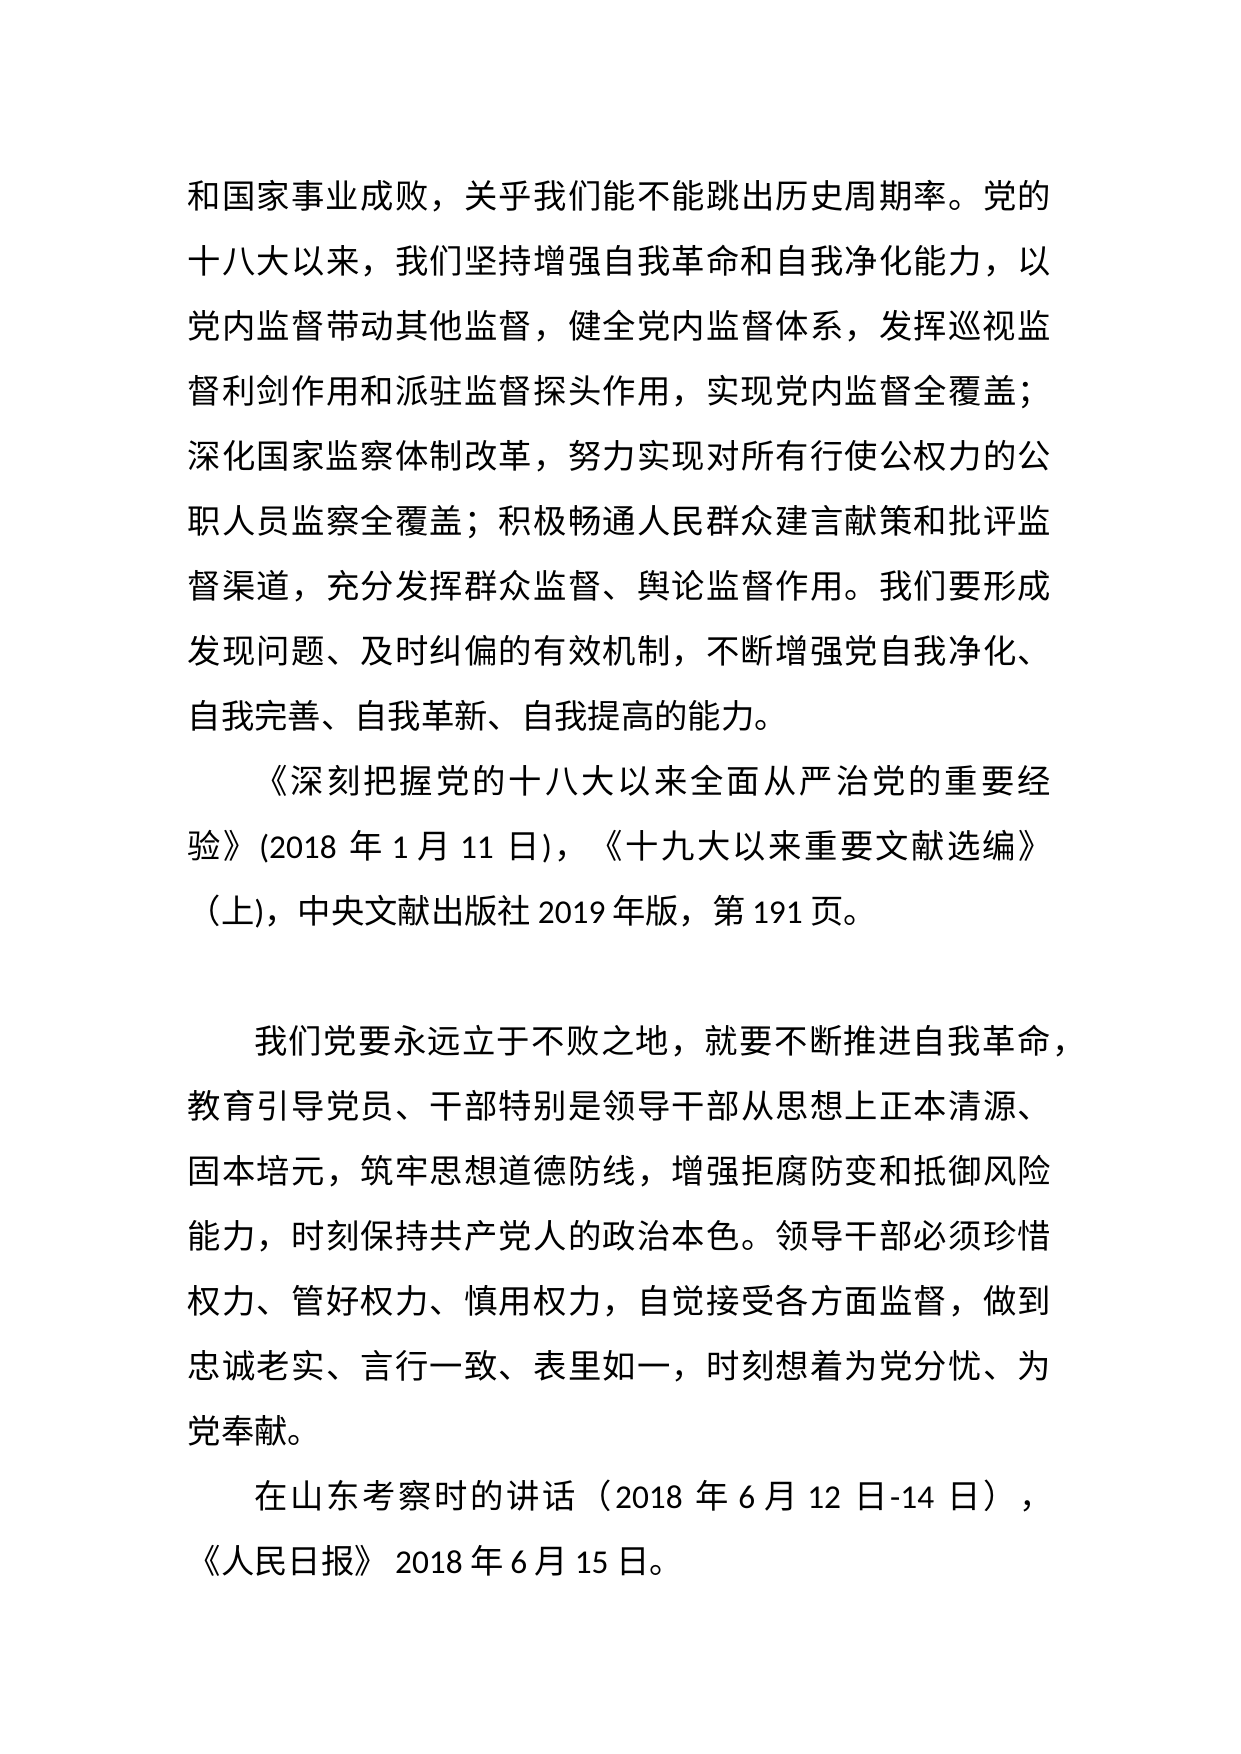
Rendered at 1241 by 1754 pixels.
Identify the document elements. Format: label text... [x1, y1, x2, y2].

text 在山东考察时的讲话（2018 年6月12 日-14 日），《人民日报》 2018 年6 月15 日。 [187, 1462, 1053, 1592]
text 我们党要永远立于不败之地，就要不断推进自我革命，教育引导党员、干部特别是领导干部从思想上正本清源、固本培元，筑牢思想道德防线，增强拒腐防变和抵御风险能力，时刻保持共产党人的政治本色。领导干部必须珍惜权力、管好权力、慎用权力，自觉接受各方面监督，做到忠诚老实、言行一致、表里如一，时刻想着为党分忧、为党奉献。 [187, 1007, 1053, 1462]
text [187, 162, 1053, 747]
text 《深刻把握党的十八大以来全面从严治党的重要经验》(2018 年1月11 日)，《十九大以来重要文献选编》（上)，中央文献出版社2019年版，第191 页。 [187, 747, 1053, 942]
